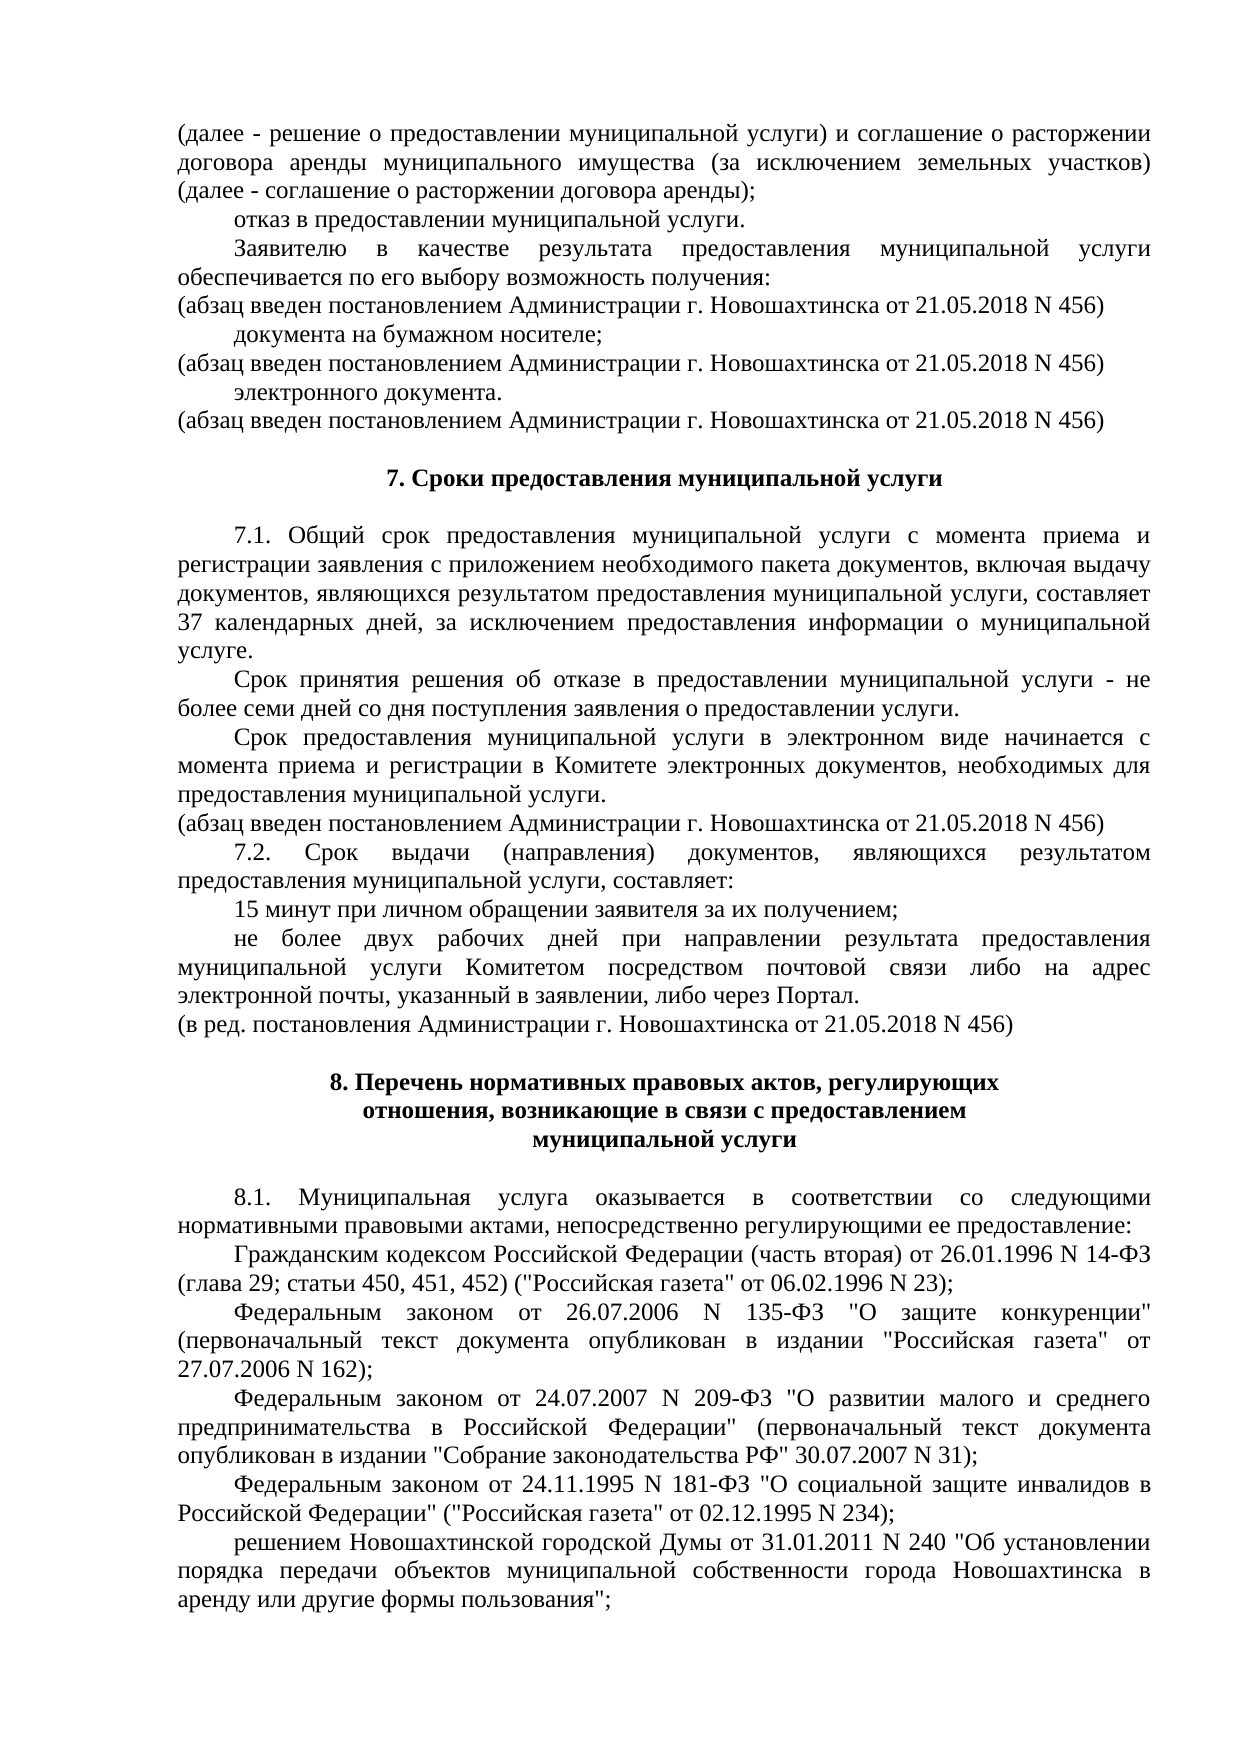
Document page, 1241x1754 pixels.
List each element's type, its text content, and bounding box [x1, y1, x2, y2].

text решением Новошахтинской городской Думы от 31.01.2011 N 240 "Об установлении порядка передачи объектов муниципальной собственности города Новошахтинска в аренду или другие формы пользования"; [177, 1527, 1152, 1613]
title 8. Перечень нормативных правовых актов, регулирующих [177, 1067, 1152, 1096]
title 7. Сроки предоставления муниципальной услуги [177, 463, 1152, 492]
text (абзац введен постановлением Администрации г. Новошахтинска от 21.05.2018 N 456) [177, 406, 1152, 434]
text 8.1. Муниципальная услуга оказывается в соответствии со следующими нормативными правовыми актами, непосредственно регулирующими ее предоставление: [177, 1182, 1152, 1239]
text отказ в предоставлении муниципальной услуги. [177, 204, 1152, 233]
text Срок предоставления муниципальной услуги в электронном виде начинается с момента приема и регистрации в Комитете электронных документов, необходимых для предоставления муниципальной услуги. [177, 722, 1152, 808]
text Заявителю в качестве результата предоставления муниципальной услуги обеспечивается по его выбору возможность получения: [177, 233, 1152, 291]
text электронного документа. [177, 377, 1152, 406]
text (в ред. постановления Администрации г. Новошахтинска от 21.05.2018 N 456) [177, 1009, 1152, 1038]
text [177, 118, 1152, 204]
text Федеральным законом от 24.07.2007 N 209-ФЗ "О развитии малого и среднего предпринимательства в Российской Федерации" (первоначальный текст документа опубликован в издании "Собрание законодательства РФ" 30.07.2007 N 31); [177, 1383, 1152, 1469]
text (абзац введен постановлением Администрации г. Новошахтинска от 21.05.2018 N 456) [177, 808, 1152, 837]
text 15 минут при личном обращении заявителя за их получением; [177, 894, 1152, 923]
text Гражданским кодексом Российской Федерации (часть вторая) от 26.01.1996 N 14-ФЗ (глава 29; статьи 450, 451, 452) ("Российская газета" от 06.02.1996 N 23); [177, 1239, 1152, 1297]
text документа на бумажном носителе; [177, 319, 1152, 348]
text Федеральным законом от 26.07.2006 N 135-ФЗ "О защите конкуренции" (первоначальный текст документа опубликован в издании "Российская газета" от 27.07.2006 N 162); [177, 1297, 1152, 1383]
text не более двух рабочих дней при направлении результата предоставления муниципальной услуги Комитетом посредством почтовой связи либо на адрес электронной почты, указанный в заявлении, либо через Портал. [177, 923, 1152, 1009]
title муниципальной услуги [177, 1124, 1152, 1153]
text (абзац введен постановлением Администрации г. Новошахтинска от 21.05.2018 N 456) [177, 348, 1152, 377]
text Срок принятия решения об отказе в предоставлении муниципальной услуги - не более семи дней со дня поступления заявления о предоставлении услуги. [177, 664, 1152, 722]
text 7.2. Срок выдачи (направления) документов, являющихся результатом предоставления муниципальной услуги, составляет: [177, 837, 1152, 894]
title отношения, возникающие в связи с предоставлением [177, 1096, 1152, 1124]
text Федеральным законом от 24.11.1995 N 181-ФЗ "О социальной защите инвалидов в Российской Федерации" ("Российская газета" от 02.12.1995 N 234); [177, 1469, 1152, 1527]
text 7.1. Общий срок предоставления муниципальной услуги с момента приема и регистрации заявления с приложением необходимого пакета документов, включая выдачу документов, являющихся результатом предоставления муниципальной услуги, составляет 37 календарных дней, за исключением предоставления информации о муниципальной услуге. [177, 521, 1152, 664]
text (абзац введен постановлением Администрации г. Новошахтинска от 21.05.2018 N 456) [177, 291, 1152, 319]
